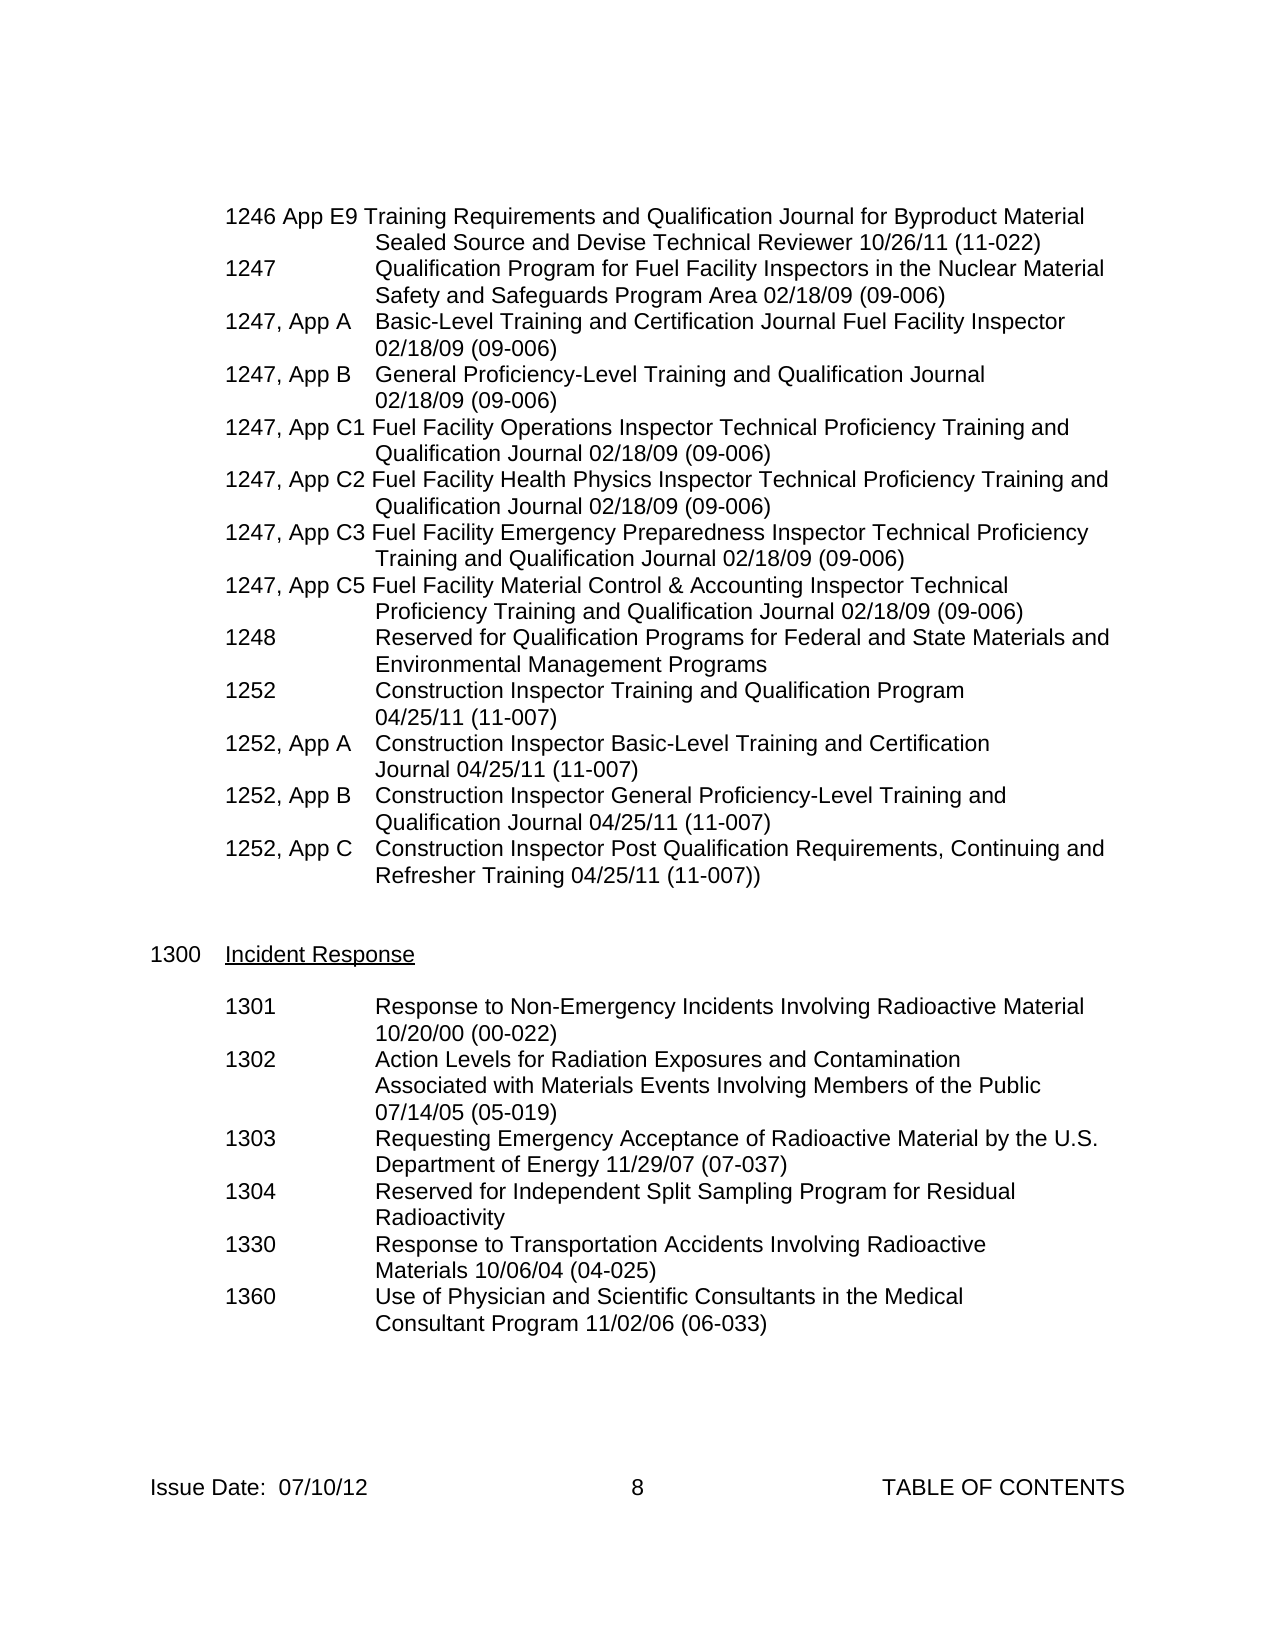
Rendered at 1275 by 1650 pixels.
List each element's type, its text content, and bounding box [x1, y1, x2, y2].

text 1252 Construction Inspector Training and Qualification Program [150, 677, 1125, 703]
text 1247, App C5 Fuel Facility Material Control & Accounting Inspector Technical Proficiency Training and Qualification Journal 02/18/09 (09-006) [225, 572, 1125, 624]
text 1252, App B Construction Inspector General Proficiency-Level Training and Qualification Journal 04/25/11 (11-007) [150, 782, 1125, 835]
text 1252, App A Construction Inspector Basic-Level Training and Certification [150, 730, 1125, 756]
text 1302 Action Levels for Radiation Exposures and Contamination [150, 1046, 1125, 1072]
text Consultant Program 11/02/06 (06-033) [150, 1309, 1125, 1336]
text 1247, App C3 Fuel Facility Emergency Preparedness Inspector Technical Proficiency Training and Qualification Journal 02/18/09 (09-006) [225, 519, 1125, 572]
text 1247, App C1 Fuel Facility Operations Inspector Technical Proficiency Training and Qualification Journal 02/18/09 (09-006) [225, 413, 1125, 466]
text 1246 App E9 Training Requirements and Qualification Journal for Byproduct Material Sealed Source and Devise Technical Reviewer 10/26/11 (11-022) [150, 203, 1125, 255]
text Journal 04/25/11 (11-007) [150, 756, 1125, 782]
text 1247, App C2 Fuel Facility Health Physics Inspector Technical Proficiency Training and Qualification Journal 02/18/09 (09-006) [225, 466, 1125, 519]
text 1330 Response to Transportation Accidents Involving Radioactive [150, 1231, 1125, 1257]
text 1304 Reserved for Independent Split Sampling Program for Residual Radioactivity [225, 1178, 1125, 1231]
text 1248 Reserved for Qualification Programs for Federal and State Materials and Environmental Management Programs [225, 624, 1125, 677]
text 1303 Requesting Emergency Acceptance of Radioactive Material by the U.S. Department of Energy 11/29/07 (07-037) [150, 1125, 1125, 1178]
text 1300 Incident Response [150, 941, 1125, 967]
text Materials 10/06/04 (04-025) [150, 1257, 1125, 1283]
text 1247, App B General Proficiency-Level Training and Qualification Journal [225, 361, 1125, 387]
text 1360 Use of Physician and Scientific Consultants in the Medical [150, 1283, 1125, 1309]
text 1247, App A Basic-Level Training and Certification Journal Fuel Facility Inspector 02/18/09 (09-006) [225, 308, 1125, 361]
text 02/18/09 (09-006) [375, 387, 1125, 413]
text 1301 Response to Non-Emergency Incidents Involving Radioactive Material 10/20/00 (00-022) [150, 993, 1125, 1046]
text 1247 Qualification Program for Fuel Facility Inspectors in the Nuclear Material Safety and Safeguards Program Area 02/18/09 (09-006) [225, 255, 1125, 308]
text 1252, App C Construction Inspector Post Qualification Requirements, Continuing and Refresher Training 04/25/11 (11-007)) [150, 835, 1125, 888]
text Associated with Materials Events Involving Members of the Public 07/14/05 (05-019) [375, 1072, 1125, 1125]
text 04/25/11 (11-007) [150, 703, 1125, 730]
